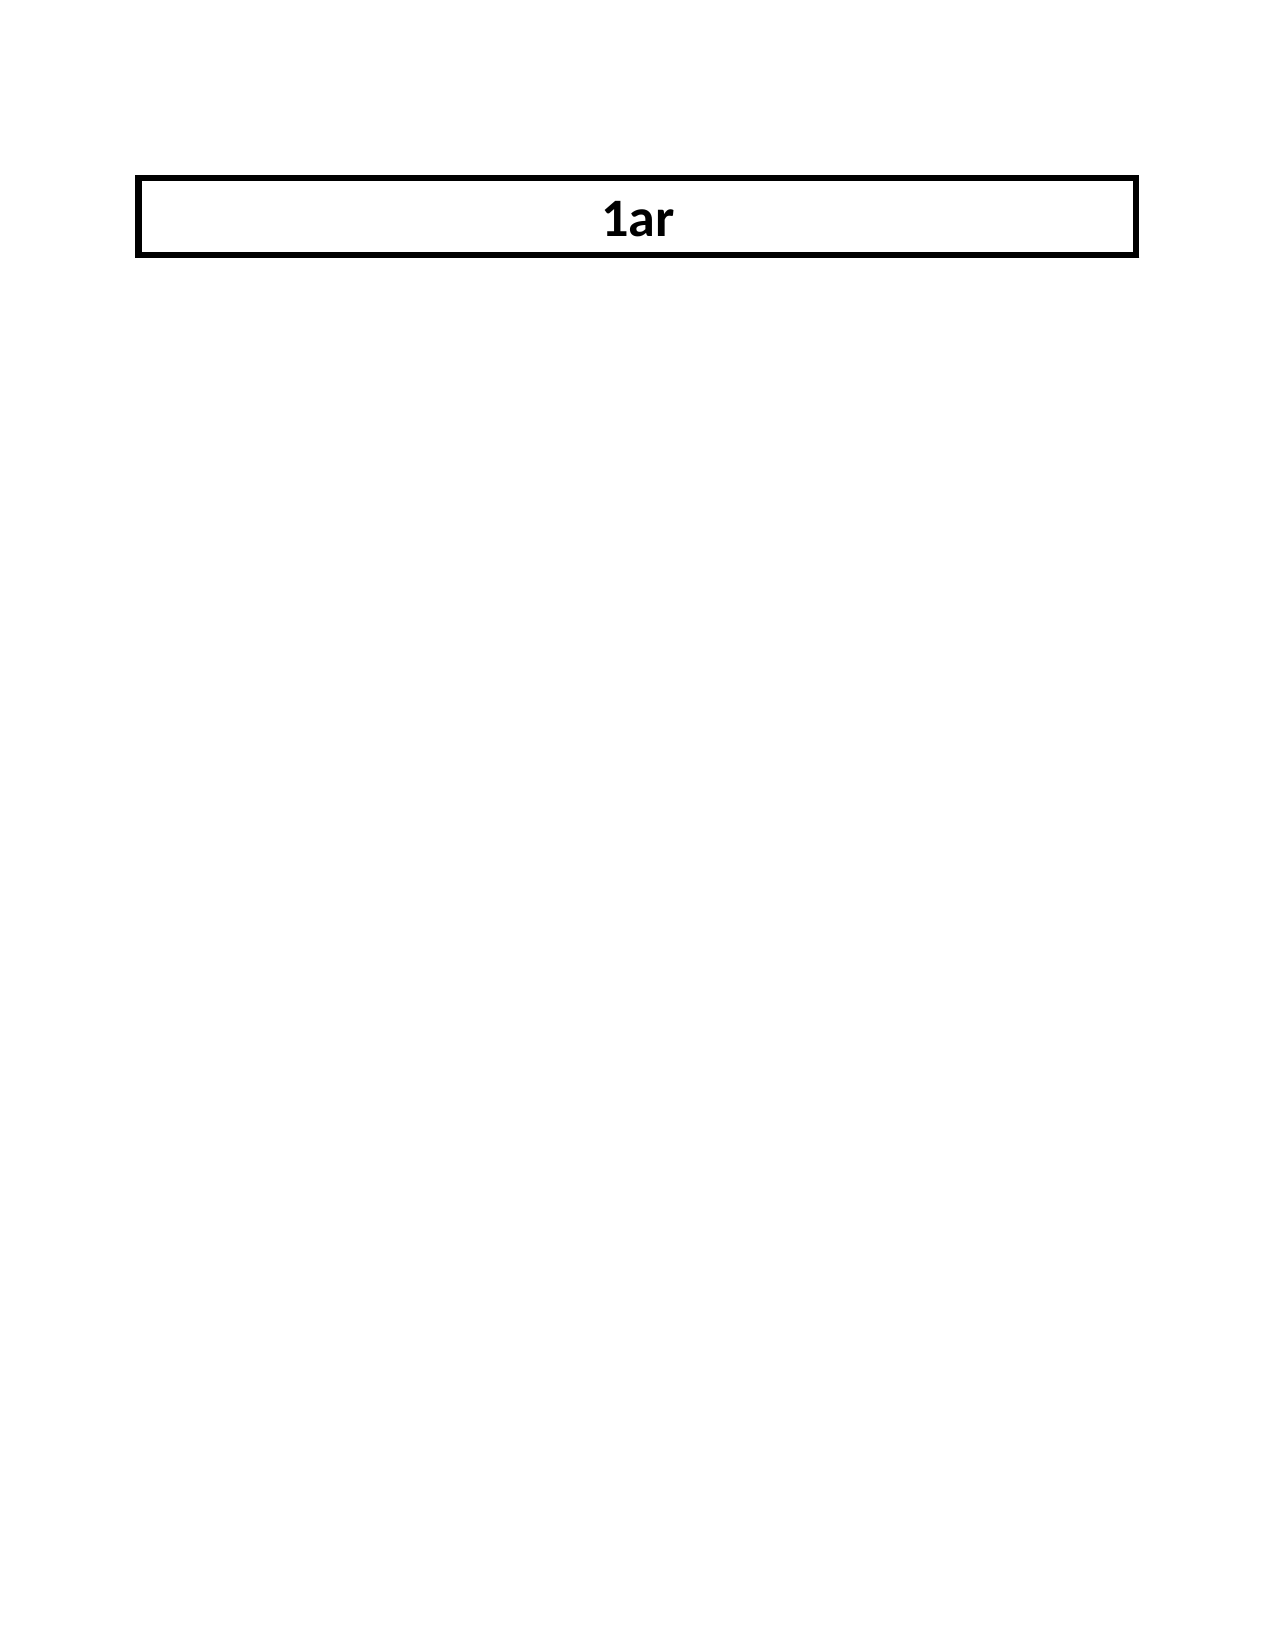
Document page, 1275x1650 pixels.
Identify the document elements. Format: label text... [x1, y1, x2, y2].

subtitle 1ar [142, 181, 1133, 252]
